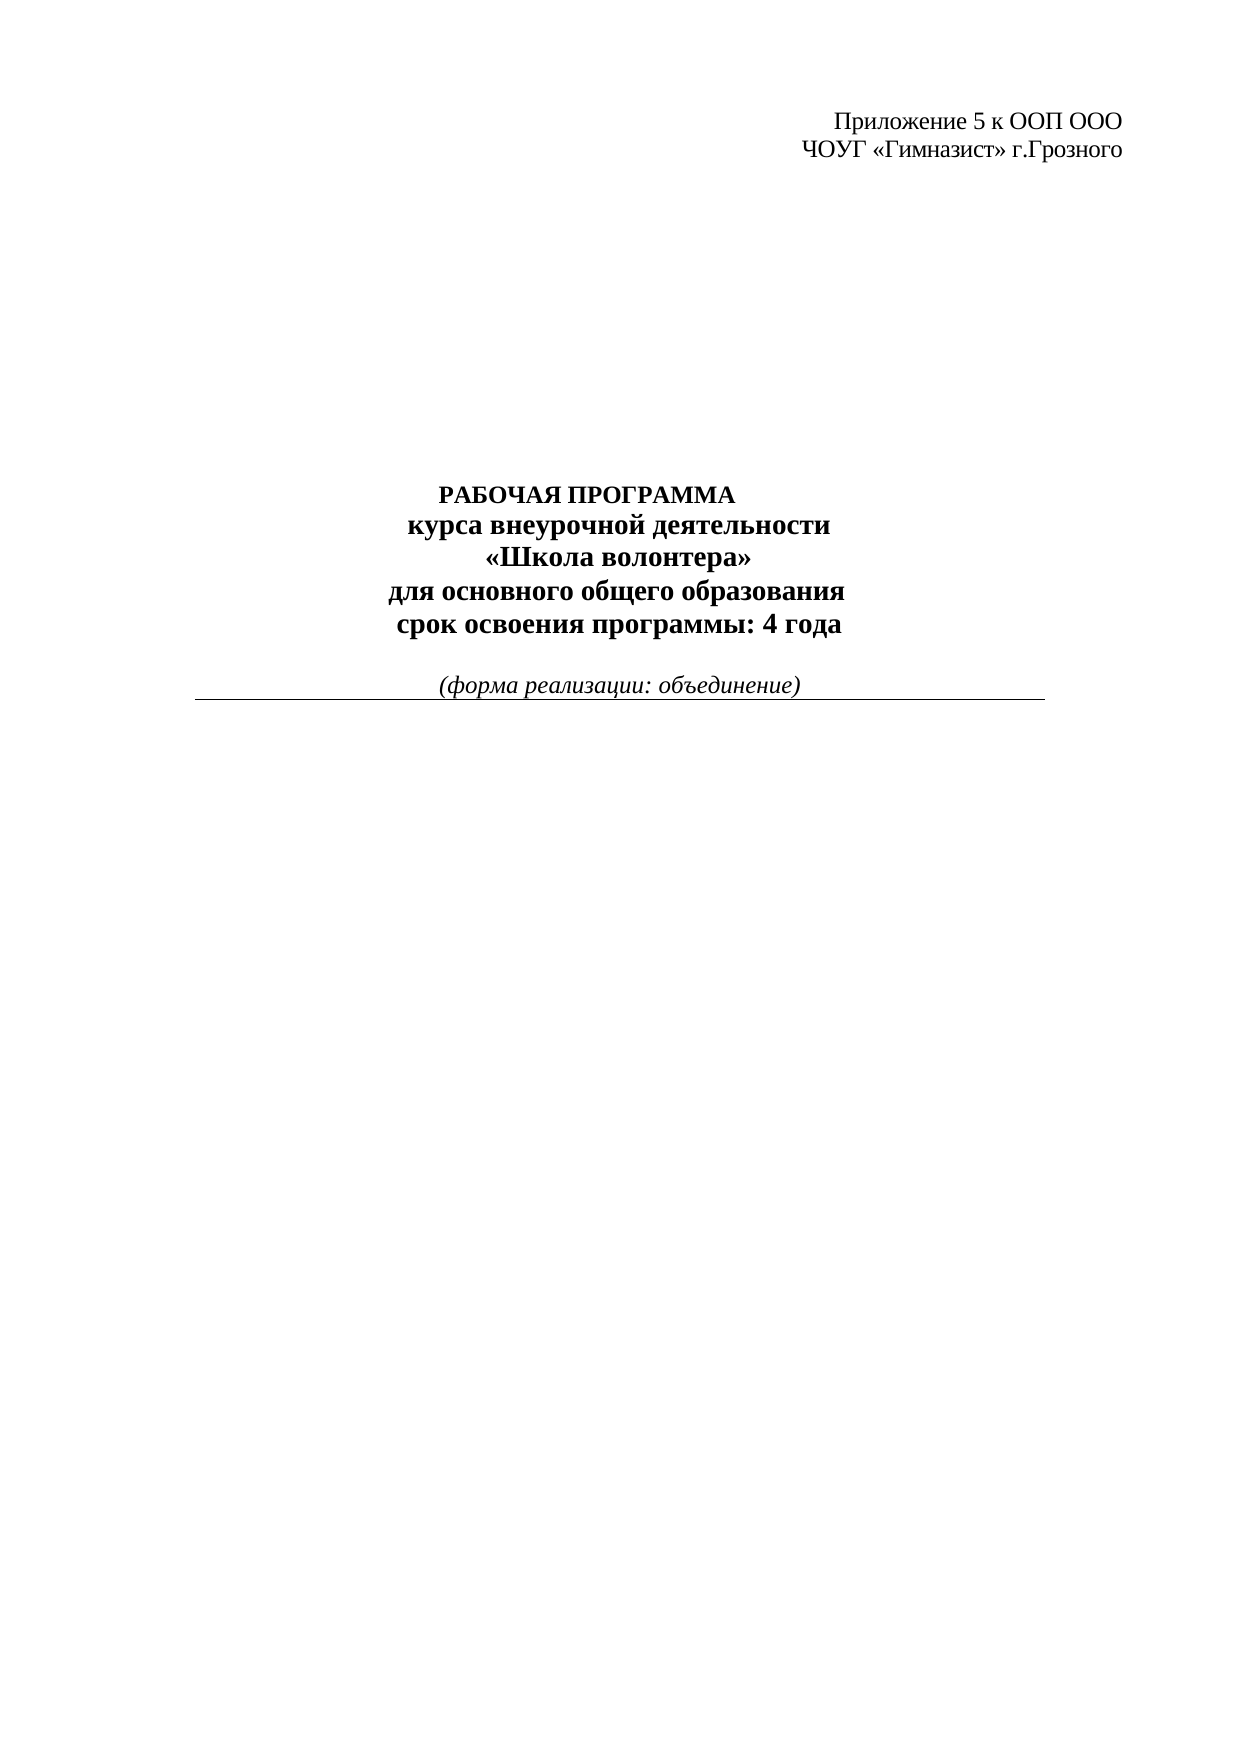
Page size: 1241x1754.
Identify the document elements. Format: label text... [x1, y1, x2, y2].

subtitle РАБОЧАЯ ПРОГРАММА [426, 481, 1188, 509]
text Приложение 5 к ООП ООО ЧОУГ «Гимназист» г.Грозного [779, 107, 1123, 163]
text (форма реализации: объединение) [439, 672, 1188, 699]
subtitle «Школа волонтера» [485, 541, 1188, 573]
subtitle для основного общего образования срок освоения программы: 4 года [388, 573, 858, 640]
subtitle курса внеурочной деятельности [407, 509, 1188, 541]
